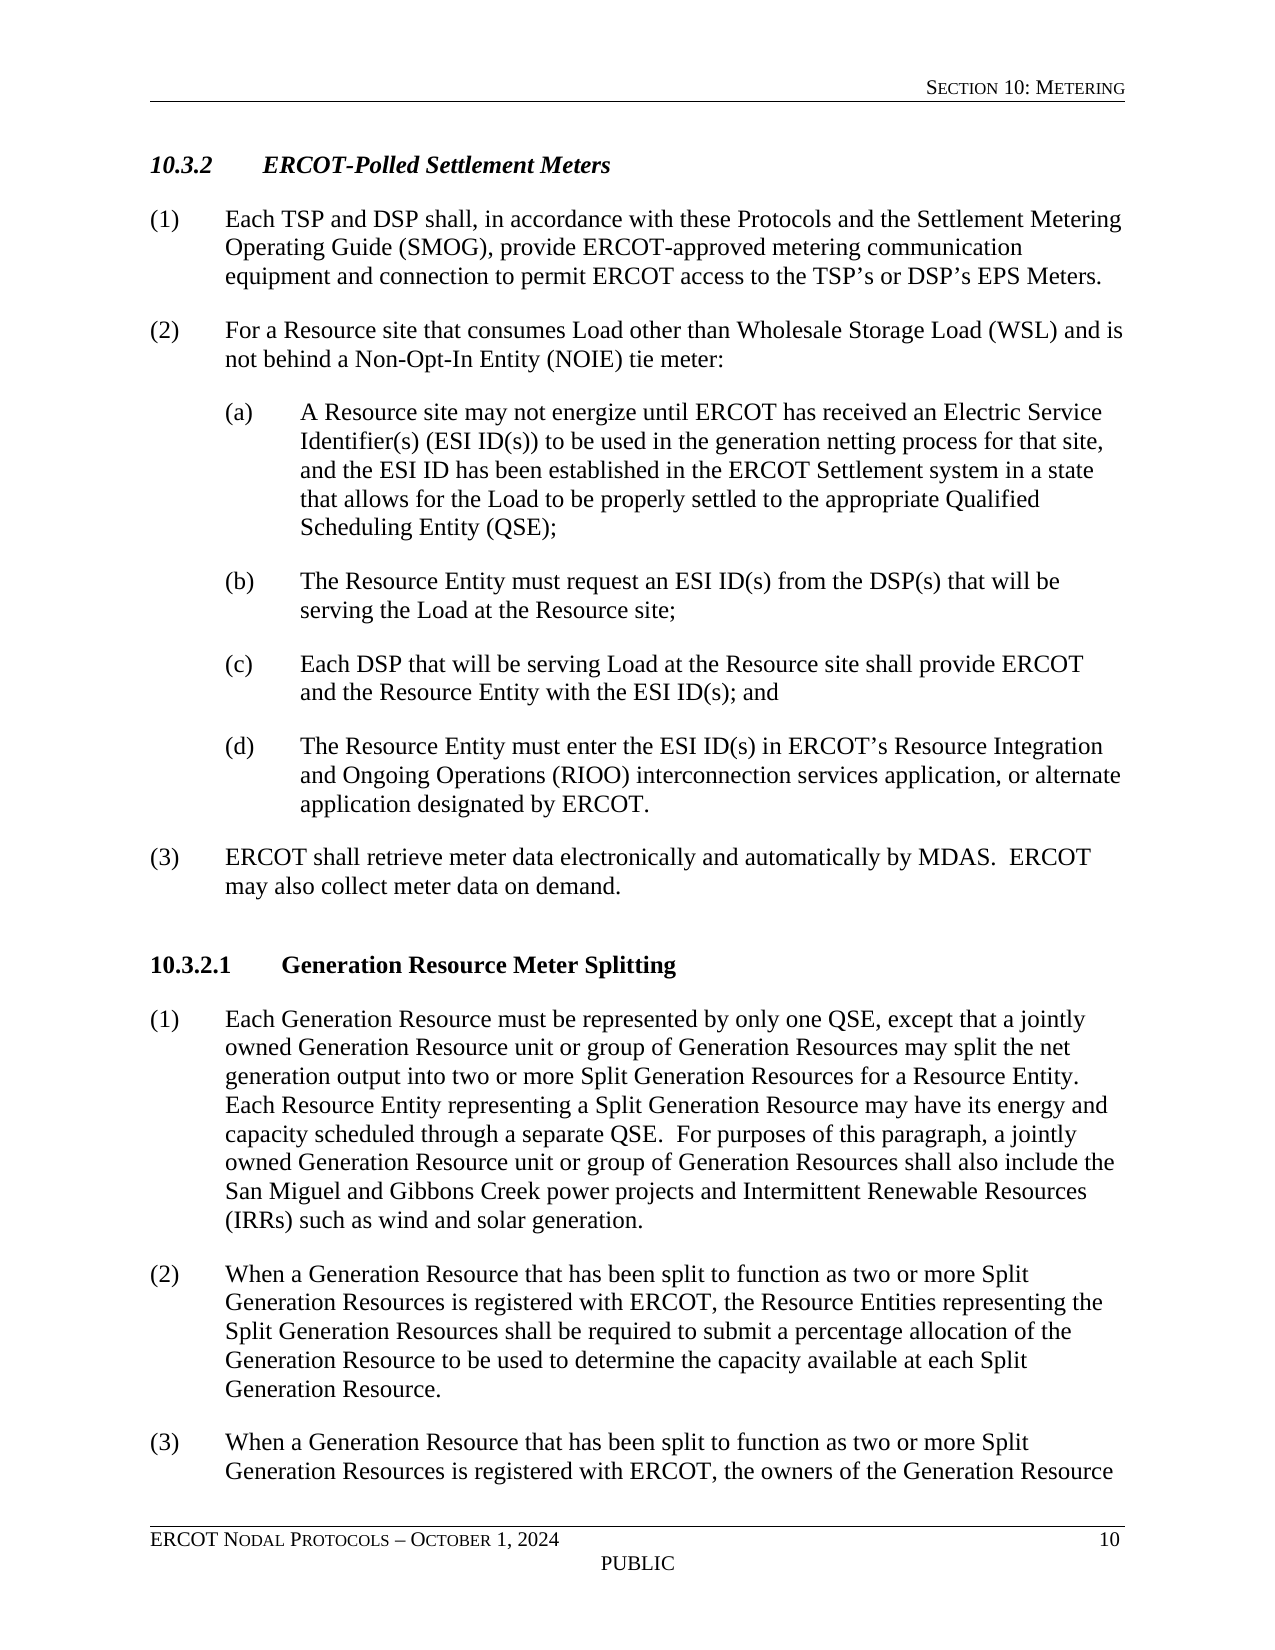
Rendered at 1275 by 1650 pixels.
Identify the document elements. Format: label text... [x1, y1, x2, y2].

list (c) Each DSP that will be serving Load at the Resource site shall provide ERCOT and the Resource Entity with the ESI ID(s); and [225, 649, 1125, 706]
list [150, 1427, 1125, 1485]
list (d) The Resource Entity must enter the ESI ID(s) in ERCOT’s Resource Integration and Ongoing Operations (RIOO) interconnection services application, or alternate application designated by ERCOT. [225, 731, 1125, 817]
list (1) Each TSP and DSP shall, in accordance with these Protocols and the Settlement Metering Operating Guide (SMOG), provide ERCOT-approved metering communication equipment and connection to permit ERCOT access to the TSP’s or DSP’s EPS Meters. [150, 204, 1125, 290]
list (2) For a Resource site that consumes Load other than Wholesale Storage Load (WSL) and is not behind a Non-Opt-In Entity (NOIE) tie meter: [150, 315, 1125, 372]
list (a) A Resource site may not energize until ERCOT has received an Electric Service Identifier(s) (ESI ID(s)) to be used in the generation netting process for that site, and the ESI ID has been established in the ERCOT Settlement system in a state that allows for the Load to be properly settled to the appropriate Qualified Scheduling Entity (QSE); [225, 397, 1125, 541]
text 10.3.2 ERCOT-Polled Settlement Meters [150, 150, 1125, 179]
list (2) When a Generation Resource that has been split to function as two or more Split Generation Resources is registered with ERCOT, the Resource Entities representing the Split Generation Resources shall be required to submit a percentage allocation of the Generation Resource to be used to determine the capacity available at each Split Generation Resource. [150, 1259, 1125, 1402]
text (3) ERCOT shall retrieve meter data electronically and automatically by MDAS. ERCOT may also collect meter data on demand. [150, 842, 1125, 900]
list (b) The Resource Entity must request an ESI ID(s) from the DSP(s) that will be serving the Load at the Resource site; [225, 566, 1125, 624]
text 10.3.2.1 Generation Resource Meter Splitting [150, 950, 1125, 979]
list (1) Each Generation Resource must be represented by only one QSE, except that a jointly owned Generation Resource unit or group of Generation Resources may split the net generation output into two or more Split Generation Resources for a Resource Entity. Each Resource Entity representing a Split Generation Resource may have its energy and capacity scheduled through a separate QSE. For purposes of this paragraph, a jointly owned Generation Resource unit or group of Generation Resources shall also include the San Miguel and Gibbons Creek power projects and Intermittent Renewable Resources (IRRs) such as wind and solar generation. [150, 1004, 1125, 1234]
